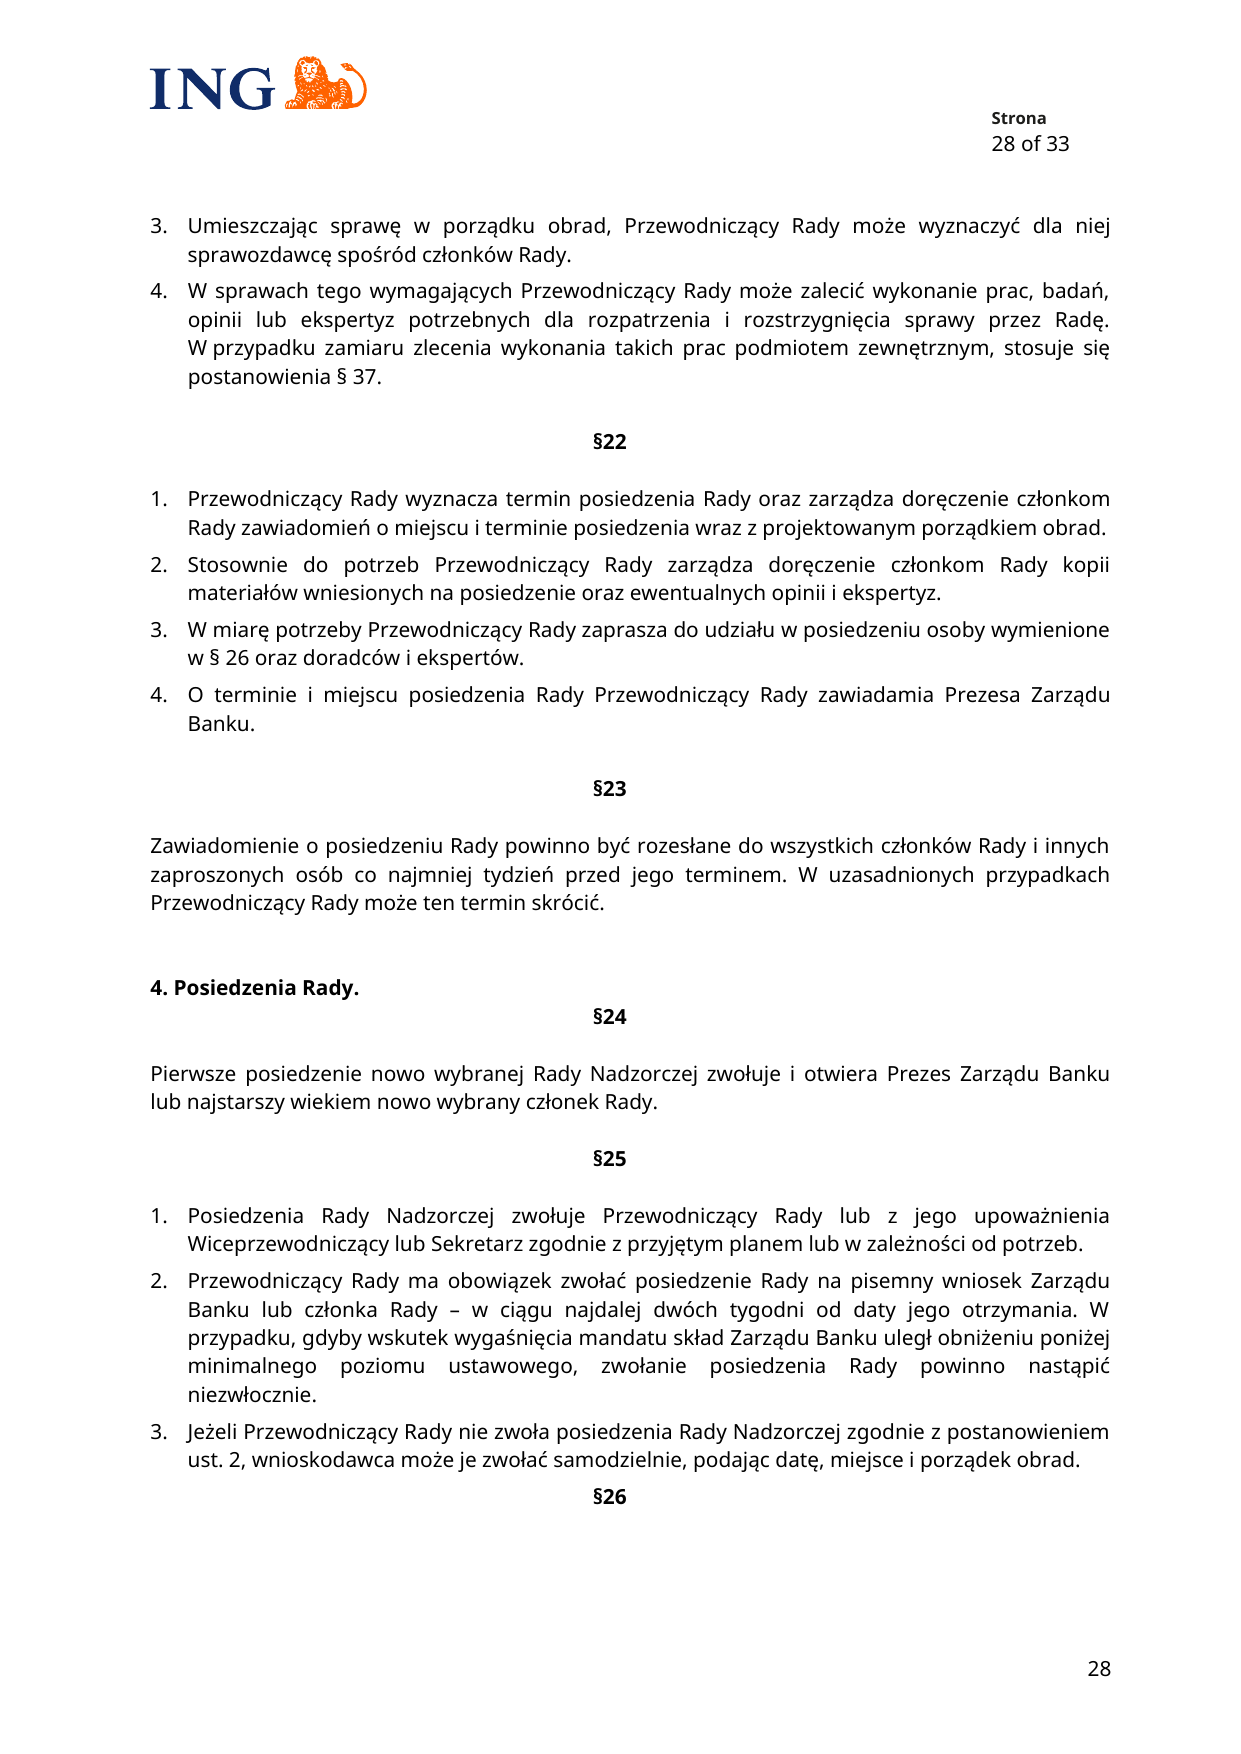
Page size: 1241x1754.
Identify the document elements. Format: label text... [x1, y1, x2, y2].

text §23 [593, 774, 1111, 803]
list W miarę potrzeby Przewodniczący Rady zaprasza do udziału w posiedzeniu osoby wymienione w § 26 oraz doradców i ekspertów. [150, 615, 1111, 672]
text Pierwsze posiedzenie nowo wybranej Rady Nadzorczej zwołuje i otwiera Prezes Zarządu Banku lub najstarszy wiekiem nowo wybrany członek Rady. [150, 1059, 1111, 1116]
list Posiedzenia Rady Nadzorczej zwołuje Przewodniczący Rady lub z jego upoważnienia Wiceprzewodniczący lub Sekretarz zgodnie z przyjętym planem lub w zależności od potrzeb. [150, 1201, 1111, 1258]
list W sprawach tego wymagających Przewodniczący Rady może zalecić wykonanie prac, badań, opinii lub ekspertyz potrzebnych dla rozpatrzenia i rozstrzygnięcia sprawy przez Radę. W przypadku zamiaru zlecenia wykonania takich prac podmiotem zewnętrznym, stosuje się postanowienia § 37. [150, 277, 1111, 390]
text §25 [519, 1144, 1111, 1172]
list O terminie i miejscu posiedzenia Rady Przewodniczący Rady zawiadamia Prezesa Zarządu Banku. [150, 681, 1111, 737]
list Stosownie do potrzeb Przewodniczący Rady zarządza doręczenie członkom Rady kopii materiałów wniesionych na posiedzenie oraz ewentualnych opinii i ekspertyz. [150, 550, 1111, 607]
text Zawiadomienie o posiedzeniu Rady powinno być rozesłane do wszystkich członków Rady i innych zaproszonych osób co najmniej tydzień przed jego terminem. W uzasadnionych przypadkach Przewodniczący Rady może ten termin skrócić. [150, 831, 1111, 917]
text 4. Posiedzenia Rady. [150, 973, 1111, 1002]
list Przewodniczący Rady ma obowiązek zwołać posiedzenie Rady na pisemny wniosek Zarządu Banku lub członka Rady – w ciągu najdalej dwóch tygodni od daty jego otrzymania. W przypadku, gdyby wskutek wygaśnięcia mandatu skład Zarządu Banku uległ obniżeniu poniżej minimalnego poziomu ustawowego, zwołanie posiedzenia Rady powinno nastąpić niezwłocznie. [150, 1266, 1111, 1408]
list Umieszczając sprawę w porządku obrad, Przewodniczący Rady może wyznaczyć dla niej sprawozdawcę spośród członków Rady. [150, 211, 1111, 268]
list Jeżeli Przewodniczący Rady nie zwoła posiedzenia Rady Nadzorczej zgodnie z postanowieniem ust. 2, wnioskodawca może je zwołać samodzielnie, podając datę, miejsce i porządek obrad. [150, 1417, 1111, 1474]
text §26 [593, 1482, 1111, 1511]
text §22 [558, 427, 1111, 456]
list Przewodniczący Rady wyznacza termin posiedzenia Rady oraz zarządza doręczenie członkom Rady zawiadomień o miejscu i terminie posiedzenia wraz z projektowanym porządkiem obrad. [150, 484, 1111, 541]
text §24 [519, 1002, 1111, 1030]
